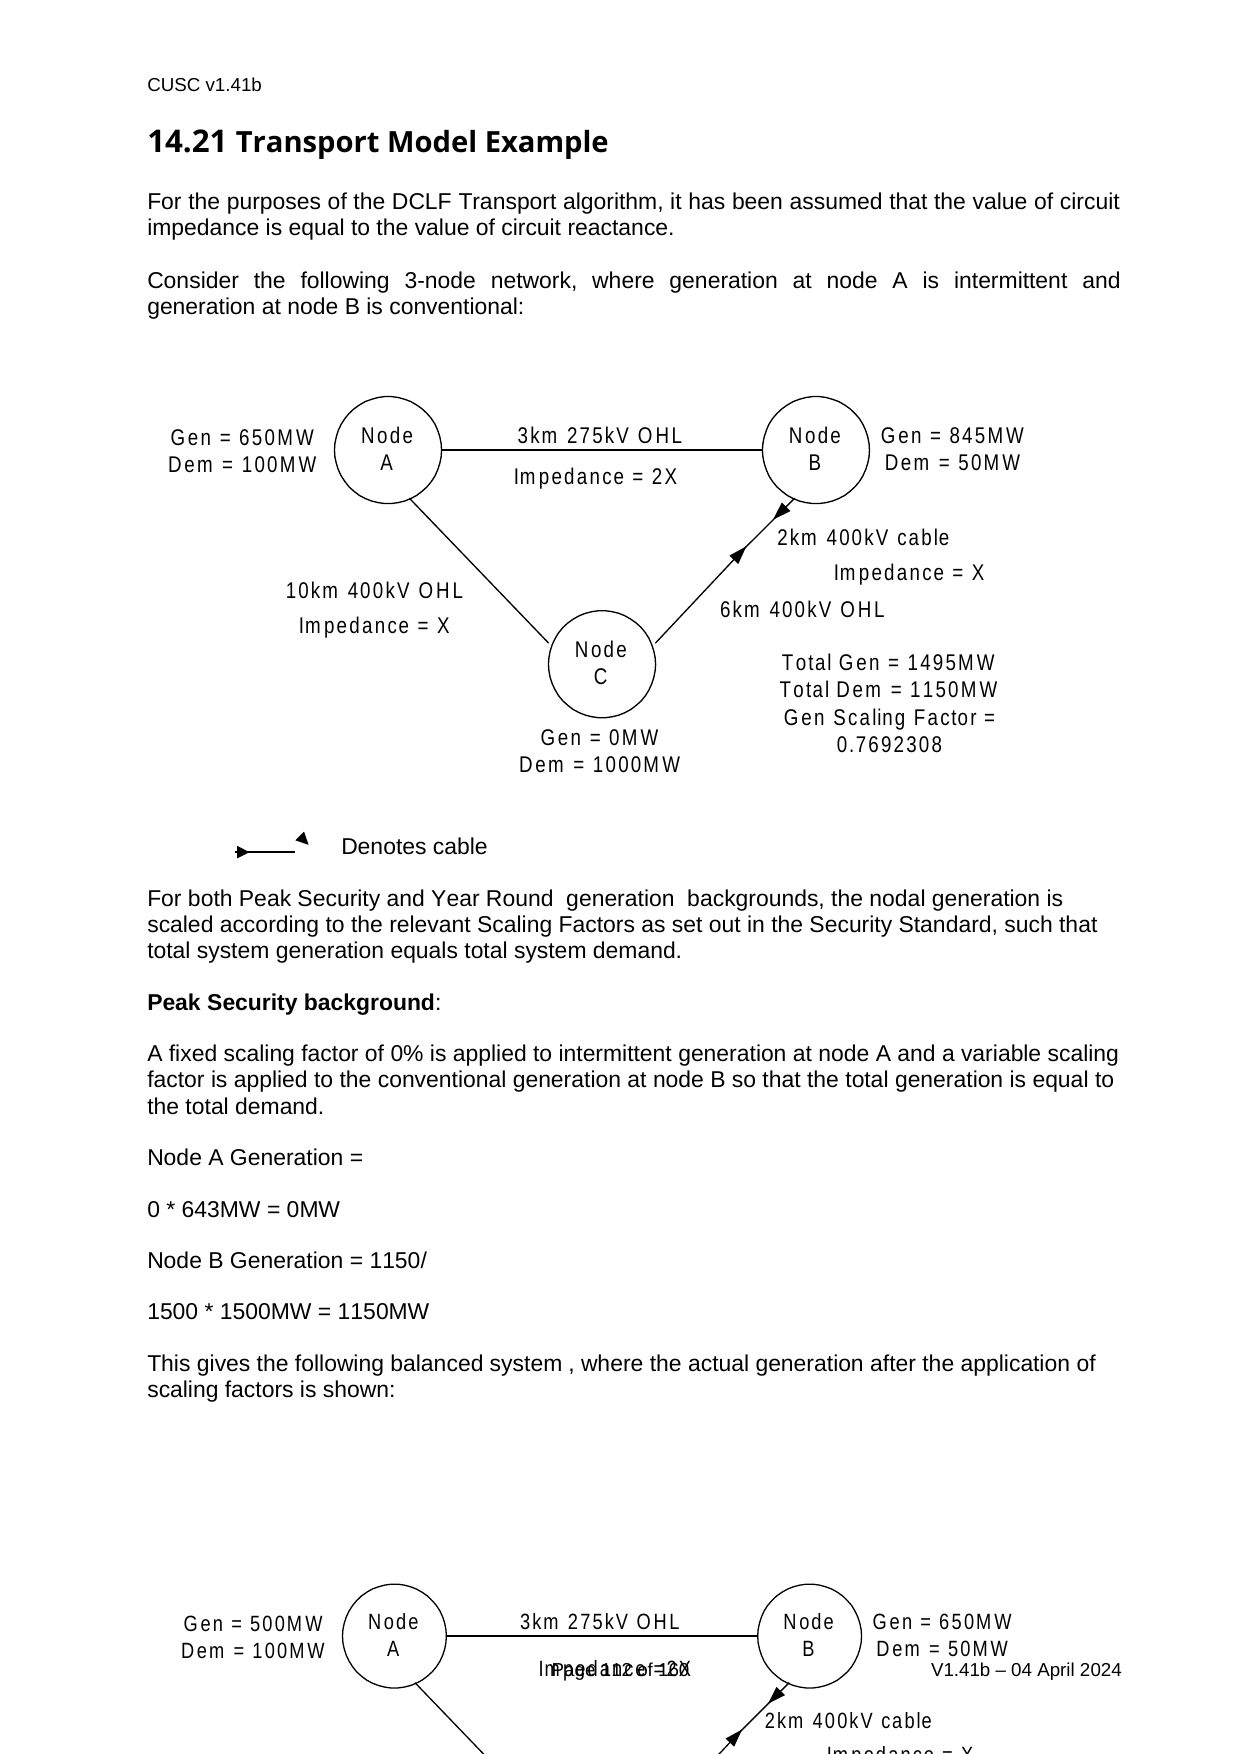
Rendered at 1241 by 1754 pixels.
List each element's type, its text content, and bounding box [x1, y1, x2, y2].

text Node B Generation = 1150/ [147, 1247, 1121, 1273]
text Node A Generation = [147, 1144, 1121, 1171]
subtitle 14.21 Transport Model Example [147, 119, 1121, 161]
text 1500 * 1500MW = 1150MW [147, 1298, 1121, 1324]
text A fixed scaling factor of 0% is applied to intermittent generation at node A and a variable scaling factor is applied to the conventional generation at node B so that the total generation is equal to the total demand. [147, 1040, 1121, 1119]
text This gives the following balanced system , where the actual generation after the application of scaling factors is shown: [147, 1349, 1121, 1402]
text Denotes cable [147, 833, 1121, 860]
text For the purposes of the DCLF Transport algorithm, it has been assumed that the value of circuit impedance is equal to the value of circuit reactance. [147, 188, 1121, 240]
text For both Peak Security and Year Round generation backgrounds, the nodal generation is scaled according to the relevant Scaling Factors as set out in the Security Standard, such that total system generation equals total system demand. [147, 885, 1121, 964]
text Consider the following 3-node network, where generation at node A is intermittent and generation at node B is conventional: [147, 267, 1121, 319]
text Peak Security background: [147, 989, 1121, 1015]
text 0 * 643MW = 0MW [147, 1196, 1121, 1222]
